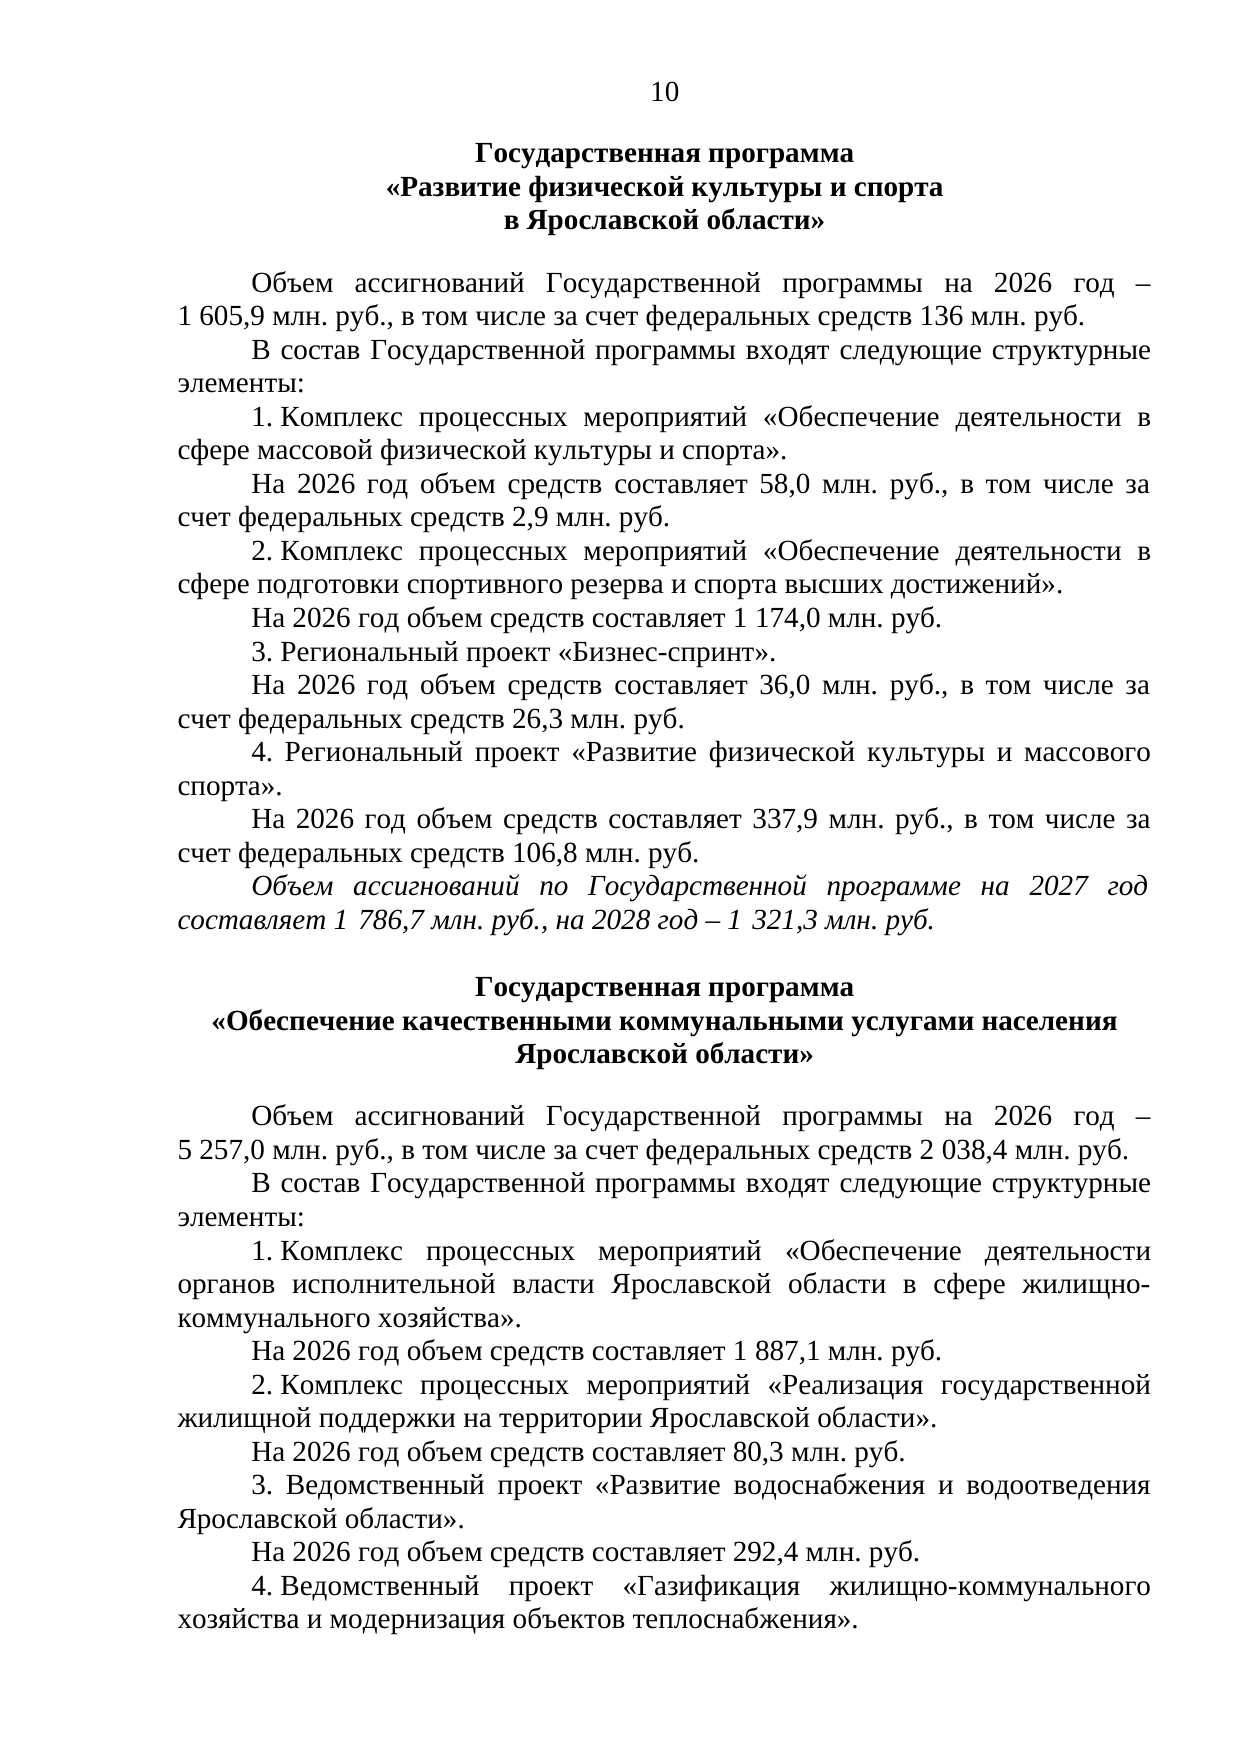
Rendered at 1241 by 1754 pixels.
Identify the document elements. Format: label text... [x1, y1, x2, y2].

text «Развитие физической культуры и спорта [177, 169, 1152, 202]
text Объем ассигнований Государственной программы на 2026 год – 1 605,9 млн. руб., в том числе за счет федеральных средств 136 млн. руб. [177, 265, 1152, 332]
text На 2026 год объем средств составляет 58,0 млн. руб., в том числе за счет федеральных средств 2,9 млн. руб. [177, 466, 1152, 533]
text На 2026 год объем средств составляет 1 887,1 млн. руб. [177, 1333, 1152, 1367]
text «Обеспечение качественными коммунальными услугами населения Ярославской области» [177, 1003, 1152, 1070]
text 4. Региональный проект «Развитие физической культуры и массового спорта». [177, 734, 1152, 801]
text Государственная программа [177, 135, 1152, 169]
text На 2026 год объем средств составляет 36,0 млн. руб., в том числе за счет федеральных средств 26,3 млн. руб. [177, 667, 1152, 734]
text 2. Комплекс процессных мероприятий «Реализация государственной жилищной поддержки на территории Ярославской области». [177, 1367, 1152, 1434]
text На 2026 год объем средств составляет 1 174,0 млн. руб. [177, 600, 1152, 634]
text 2. Комплекс процессных мероприятий «Обеспечение деятельности в сфере подготовки спортивного резерва и спорта высших достижений». [177, 533, 1152, 600]
text В состав Государственной программы входят следующие структурные элементы: [177, 332, 1152, 399]
text Объем ассигнований по Государственной программе на 2027 год составляет 1 786,7 млн. руб., на 2028 год – 1 321,3 млн. руб. [177, 868, 1152, 936]
text Объем ассигнований Государственной программы на 2026 год – 5 257,0 млн. руб., в том числе за счет федеральных средств 2 038,4 млн. руб. [177, 1098, 1152, 1166]
text 3. Региональный проект «Бизнес-спринт». [177, 634, 1152, 667]
text На 2026 год объем средств составляет 80,3 млн. руб. [177, 1434, 1152, 1467]
text 3. Ведомственный проект «Развитие водоснабжения и водоотведения Ярославской области». [177, 1467, 1152, 1534]
text Государственная программа [177, 969, 1152, 1003]
text На 2026 год объем средств составляет 337,9 млн. руб., в том числе за счет федеральных средств 106,8 млн. руб. [177, 801, 1152, 868]
text 1. Комплекс процессных мероприятий «Обеспечение деятельности в сфере массовой физической культуры и спорта». [177, 399, 1152, 466]
text В состав Государственной программы входят следующие структурные элементы: [177, 1166, 1152, 1233]
text в Ярославской области» [177, 202, 1152, 236]
text 4. Ведомственный проект «Газификация жилищно-коммунального хозяйства и модернизация объектов теплоснабжения». [177, 1568, 1152, 1635]
text 1. Комплекс процессных мероприятий «Обеспечение деятельности органов исполнительной власти Ярославской области в сфере жилищно-коммунального хозяйства». [177, 1233, 1152, 1333]
text На 2026 год объем средств составляет 292,4 млн. руб. [177, 1534, 1152, 1568]
